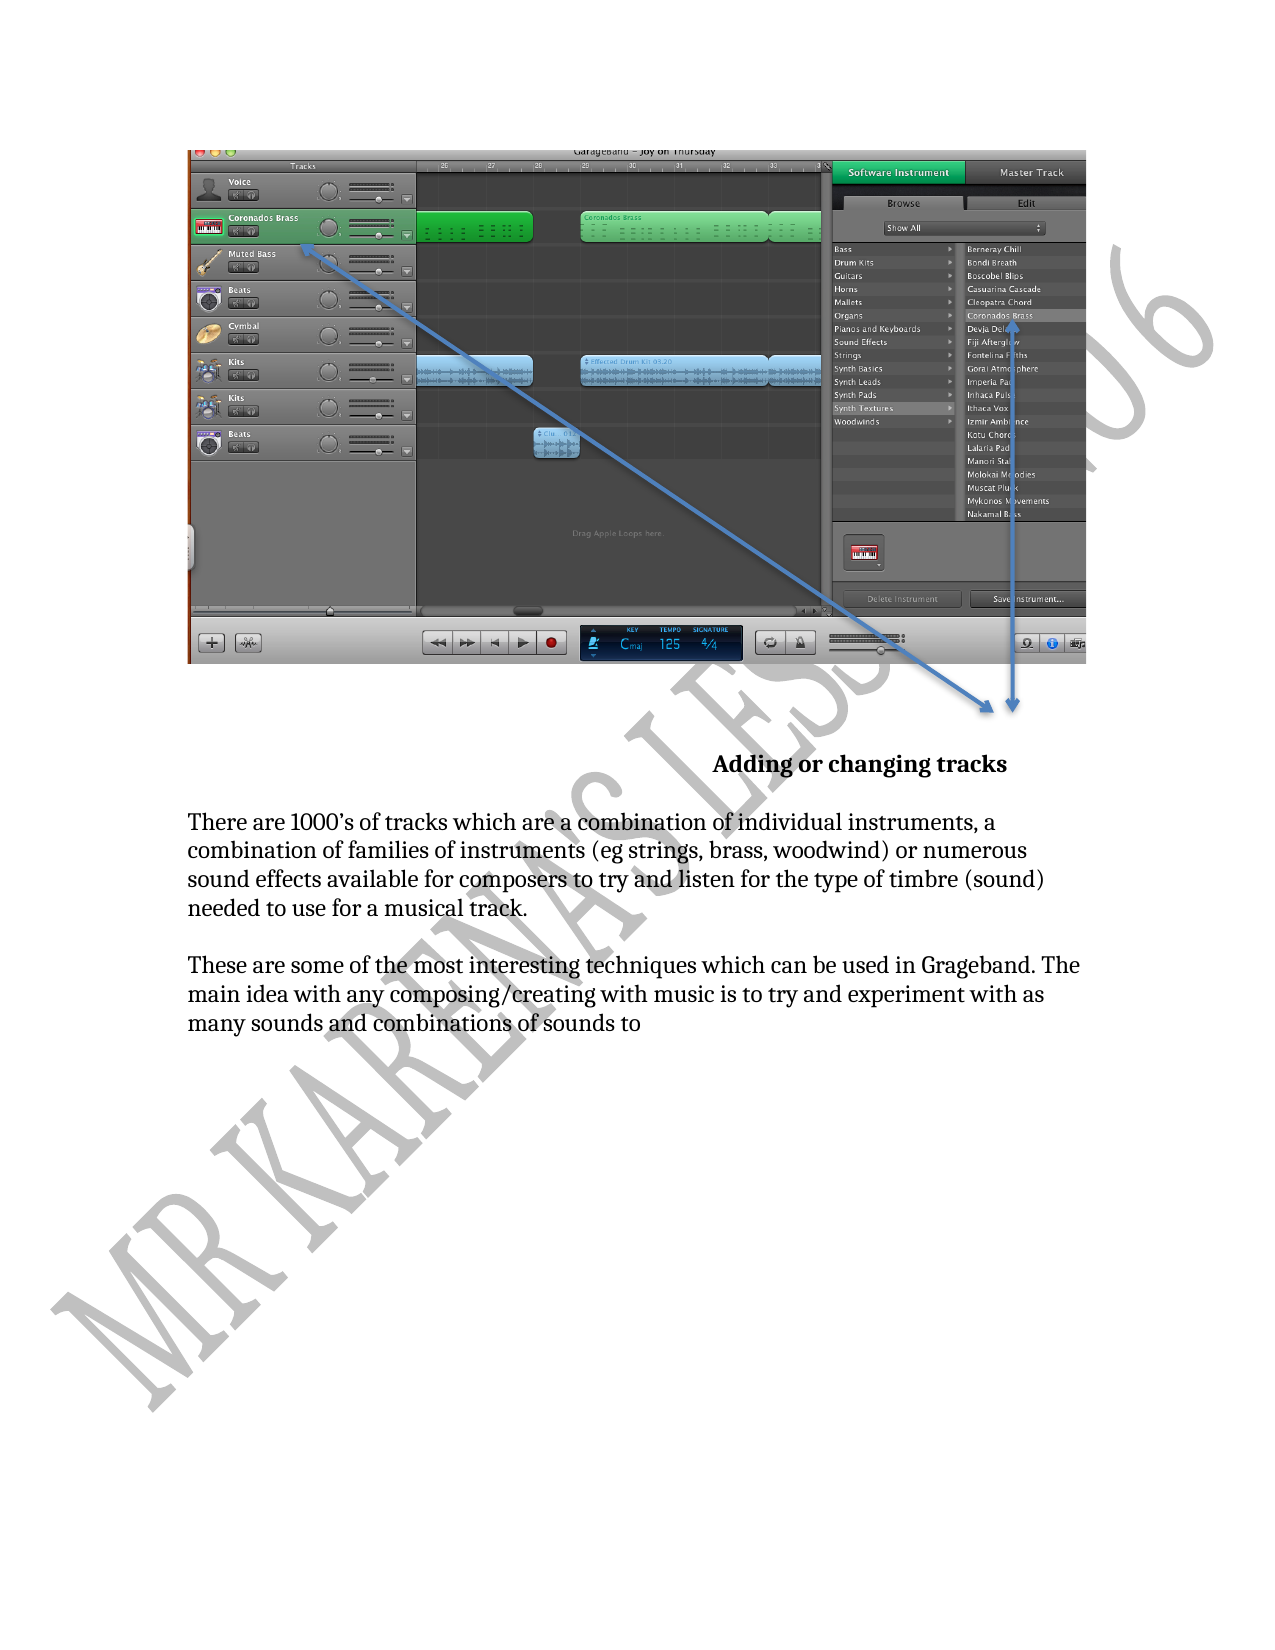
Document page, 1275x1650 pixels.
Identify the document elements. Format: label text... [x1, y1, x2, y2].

text Adding or changing tracks [187, 750, 1087, 779]
picture [187, 150, 1087, 664]
text These are some of the most interesting techniques which can be used in Grageband. The main idea with any composing/creating with music is to try and experiment with as many sounds and combinations of sounds to [187, 951, 1087, 1038]
text There are 1000’s of tracks which are a combination of individual instruments, a combination of families of instruments (eg strings, brass, woodwind) or numerous sound effects available for composers to try and listen for the type of timbre (sound) needed to use for a musical track. [187, 808, 1087, 923]
